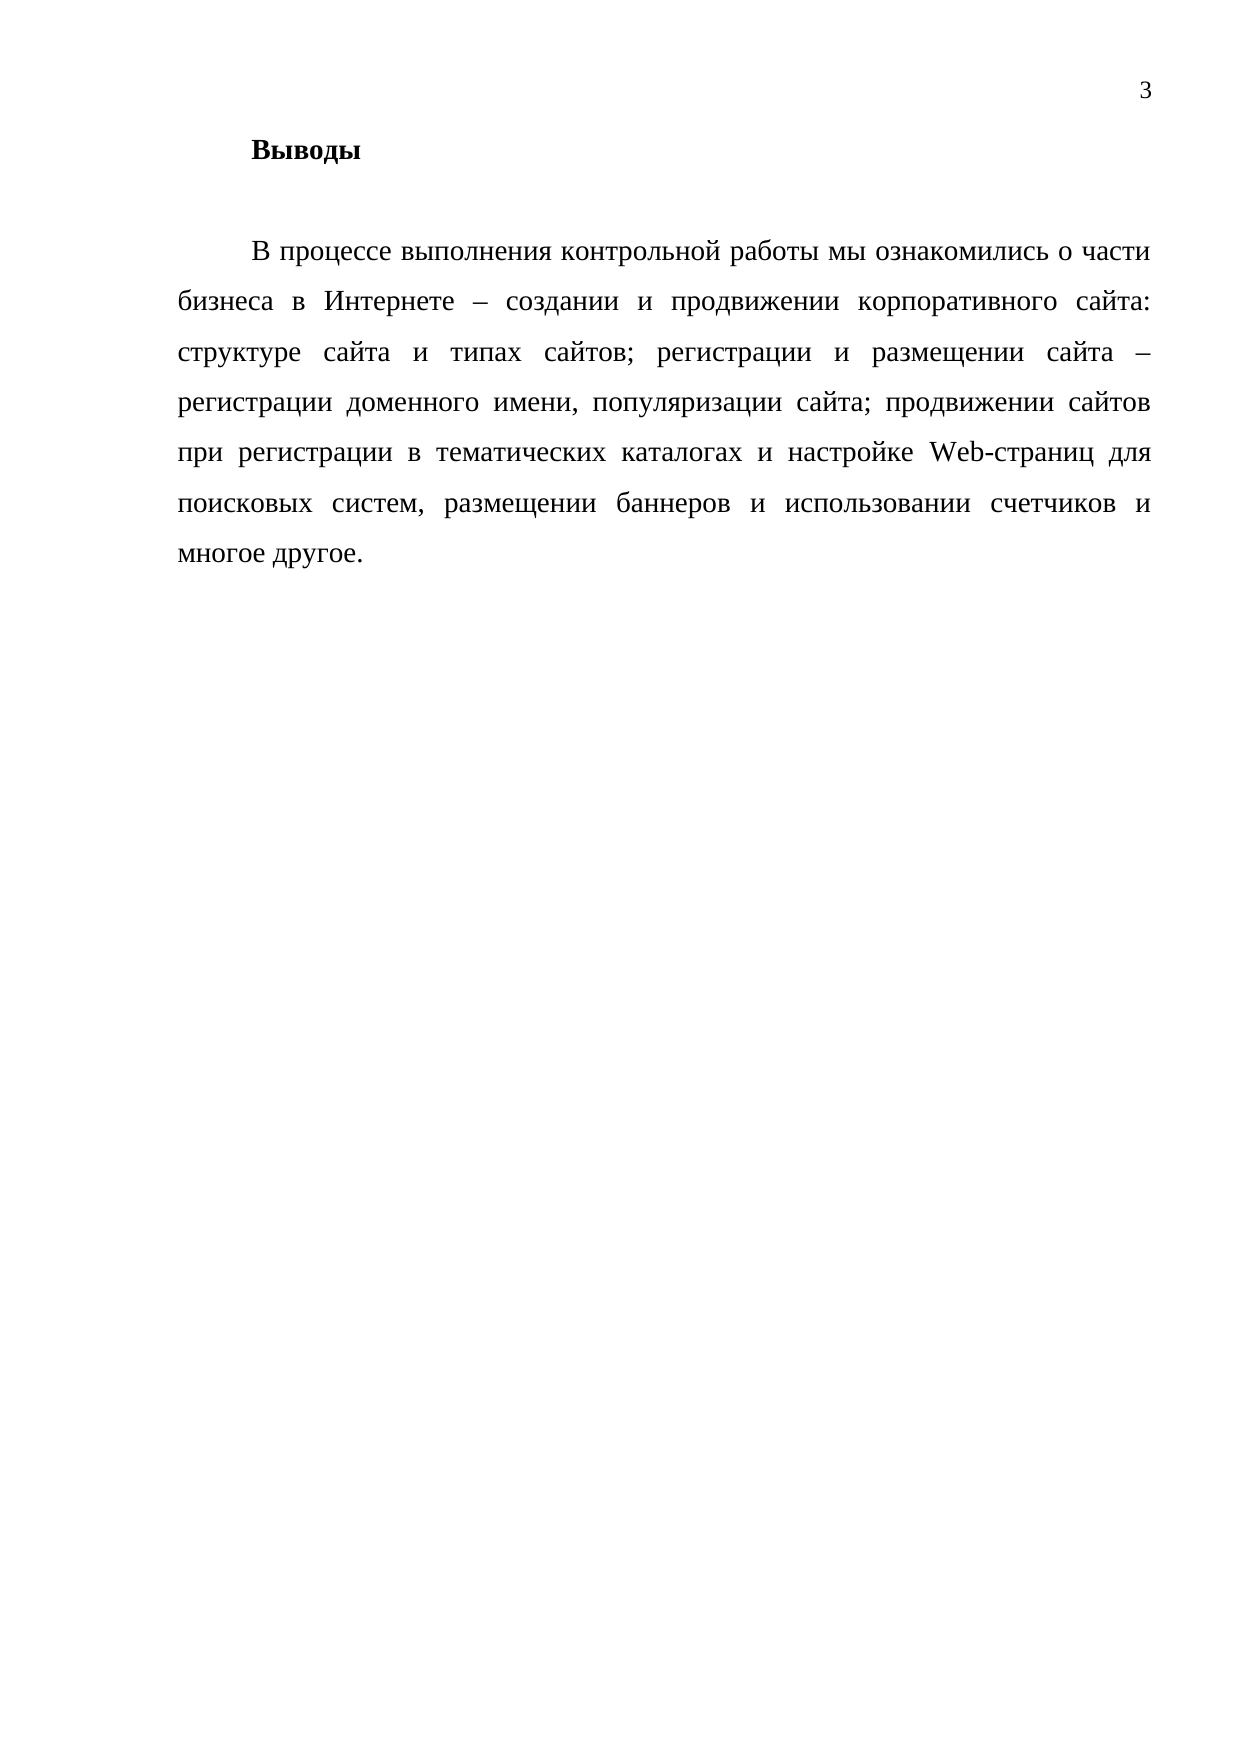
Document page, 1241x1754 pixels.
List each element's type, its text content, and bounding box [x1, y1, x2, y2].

text Выводы [177, 132, 1152, 166]
text В процессе выполнения контрольной работы мы ознакомились о части бизнеса в Интернете – создании и продвижении корпоративного сайта: структуре сайта и типах сайтов; регистрации и размещении сайта – регистрации доменного имени, популяризации сайта; продвижении сайтов при регистрации в тематических каталогах и настройке Web-страниц для поисковых систем, размещении баннеров и использовании счетчиков и многое другое. [177, 233, 1152, 568]
